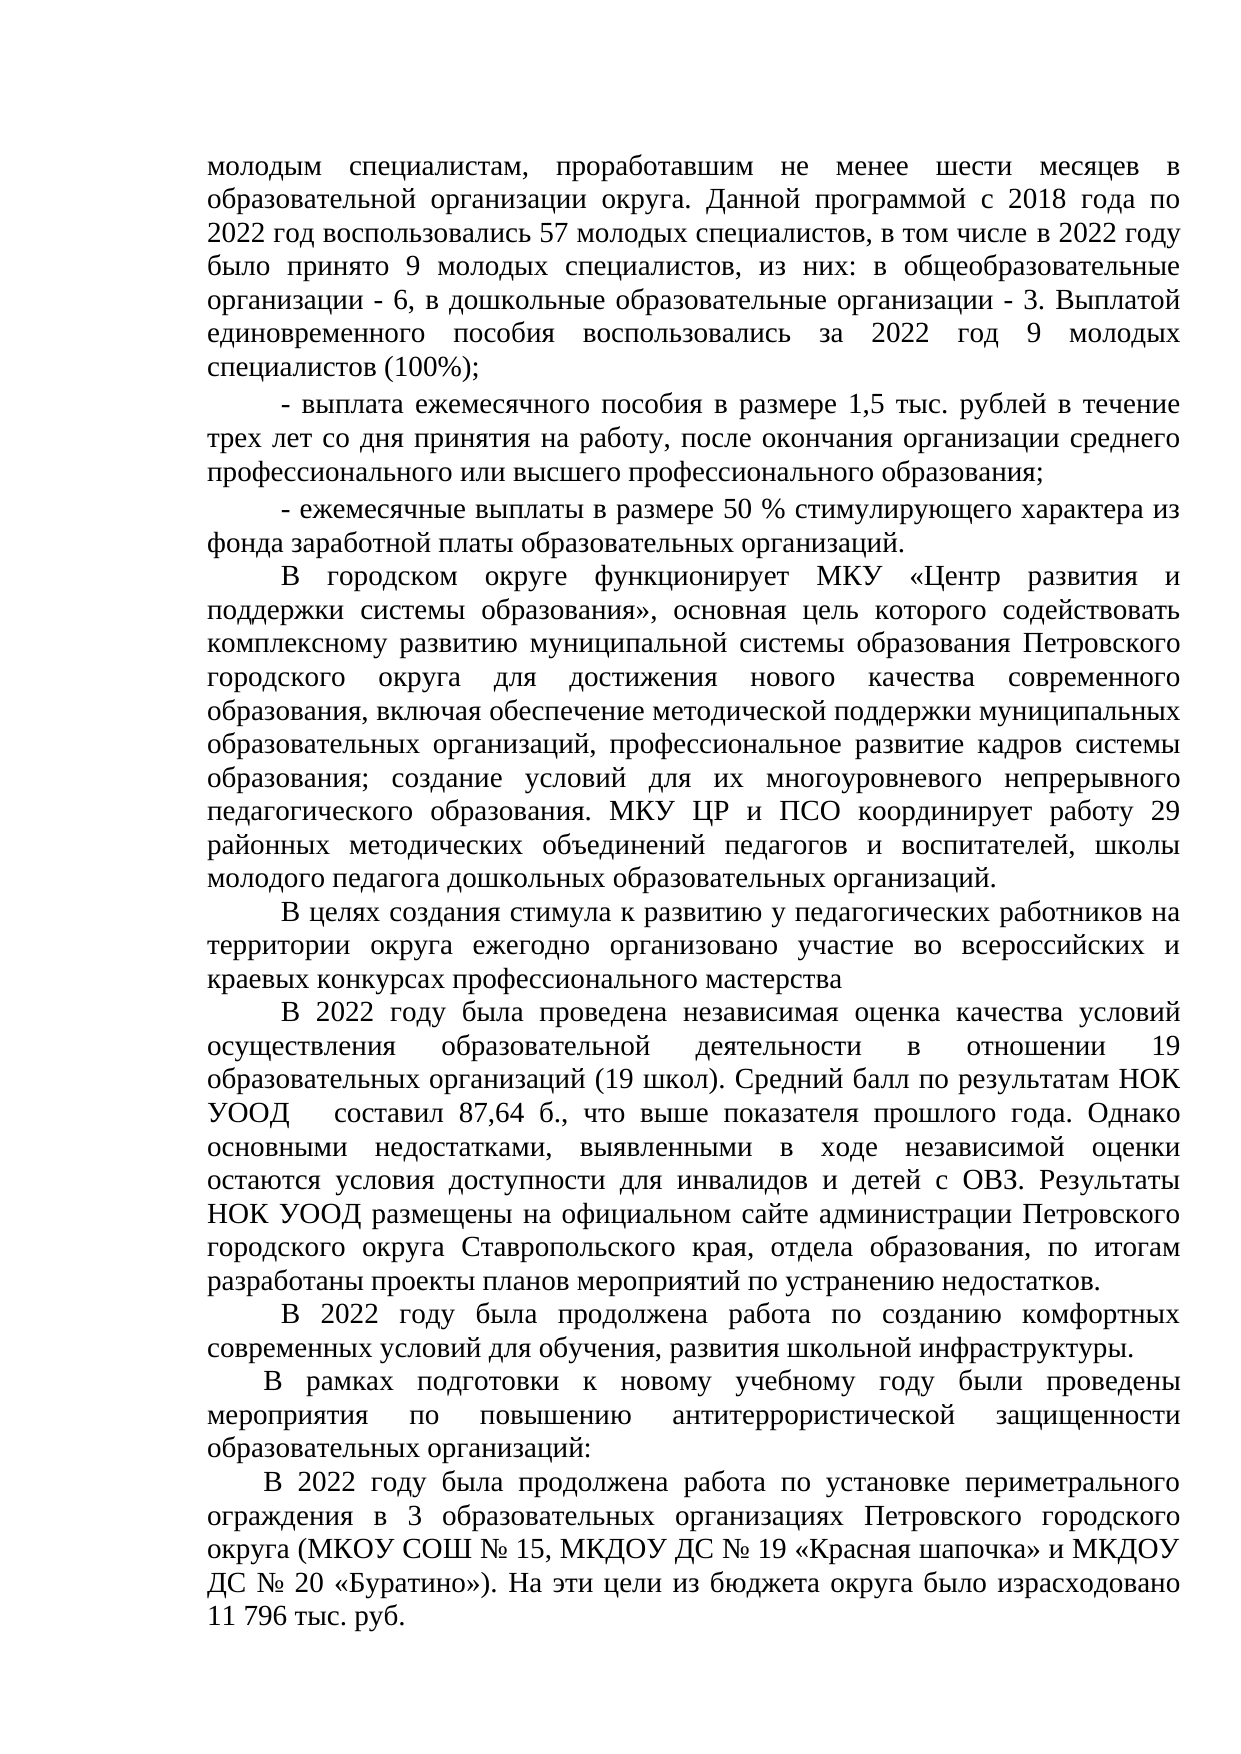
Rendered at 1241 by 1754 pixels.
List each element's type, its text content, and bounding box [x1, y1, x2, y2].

text - выплата ежемесячного пособия в размере 1,5 тыс. рублей в течение трех лет со дня принятия на работу, после окончания организации среднего профессионального или высшего профессионального образования; [207, 387, 1181, 487]
text - ежемесячные выплаты в размере 50 % стимулирующего характера из фонда заработной платы образовательных организаций. [207, 491, 1181, 558]
text В 2022 году была продолжена работа по созданию комфортных современных условий для обучения, развития школьной инфраструктуры. [207, 1296, 1181, 1363]
text В целях создания стимула к развитию у педагогических работников на территории округа ежегодно организовано участие во всероссийских и краевых конкурсах профессионального мастерства [207, 894, 1181, 994]
text В 2022 году была проведена независимая оценка качества условий осуществления образовательной деятельности в отношении 19 образовательных организаций (19 школ). Средний балл по результатам НОК УООД составил 87,64 б., что выше показателя прошлого года. Однако основными недостатками, выявленными в ходе независимой оценки остаются условия доступности для инвалидов и детей с ОВЗ. Результаты НОК УООД размещены на официальном сайте администрации Петровского городского округа Ставропольского края, отдела образования, по итогам разработаны проекты планов мероприятий по устранению недостатков. [207, 994, 1181, 1296]
text В городском округе функционирует МКУ «Центр развития и поддержки системы образования», основная цель которого содействовать комплексному развитию муниципальной системы образования Петровского городского округа для достижения нового качества современного образования, включая обеспечение методической поддержки муниципальных образовательных организаций, профессиональное развитие кадров системы образования; создание условий для их многоуровневого непрерывного педагогического образования. МКУ ЦР и ПСО координирует работу 29 районных методических объединений педагогов и воспитателей, школы молодого педагога дошкольных образовательных организаций. [207, 558, 1181, 894]
text В рамках подготовки к новому учебному году были проведены мероприятия по повышению антитеррористической защищенности образовательных организаций: [207, 1363, 1181, 1464]
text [207, 148, 1181, 382]
text В 2022 году была продолжена работа по установке периметрального ограждения в 3 образовательных организациях Петровского городского округа (МКОУ СОШ № 15, МКДОУ ДС № 19 «Красная шапочка» и МКДОУ ДС № 20 «Буратино»). На эти цели из бюджета округа было израсходовано 11 796 тыс. руб. [207, 1464, 1181, 1632]
